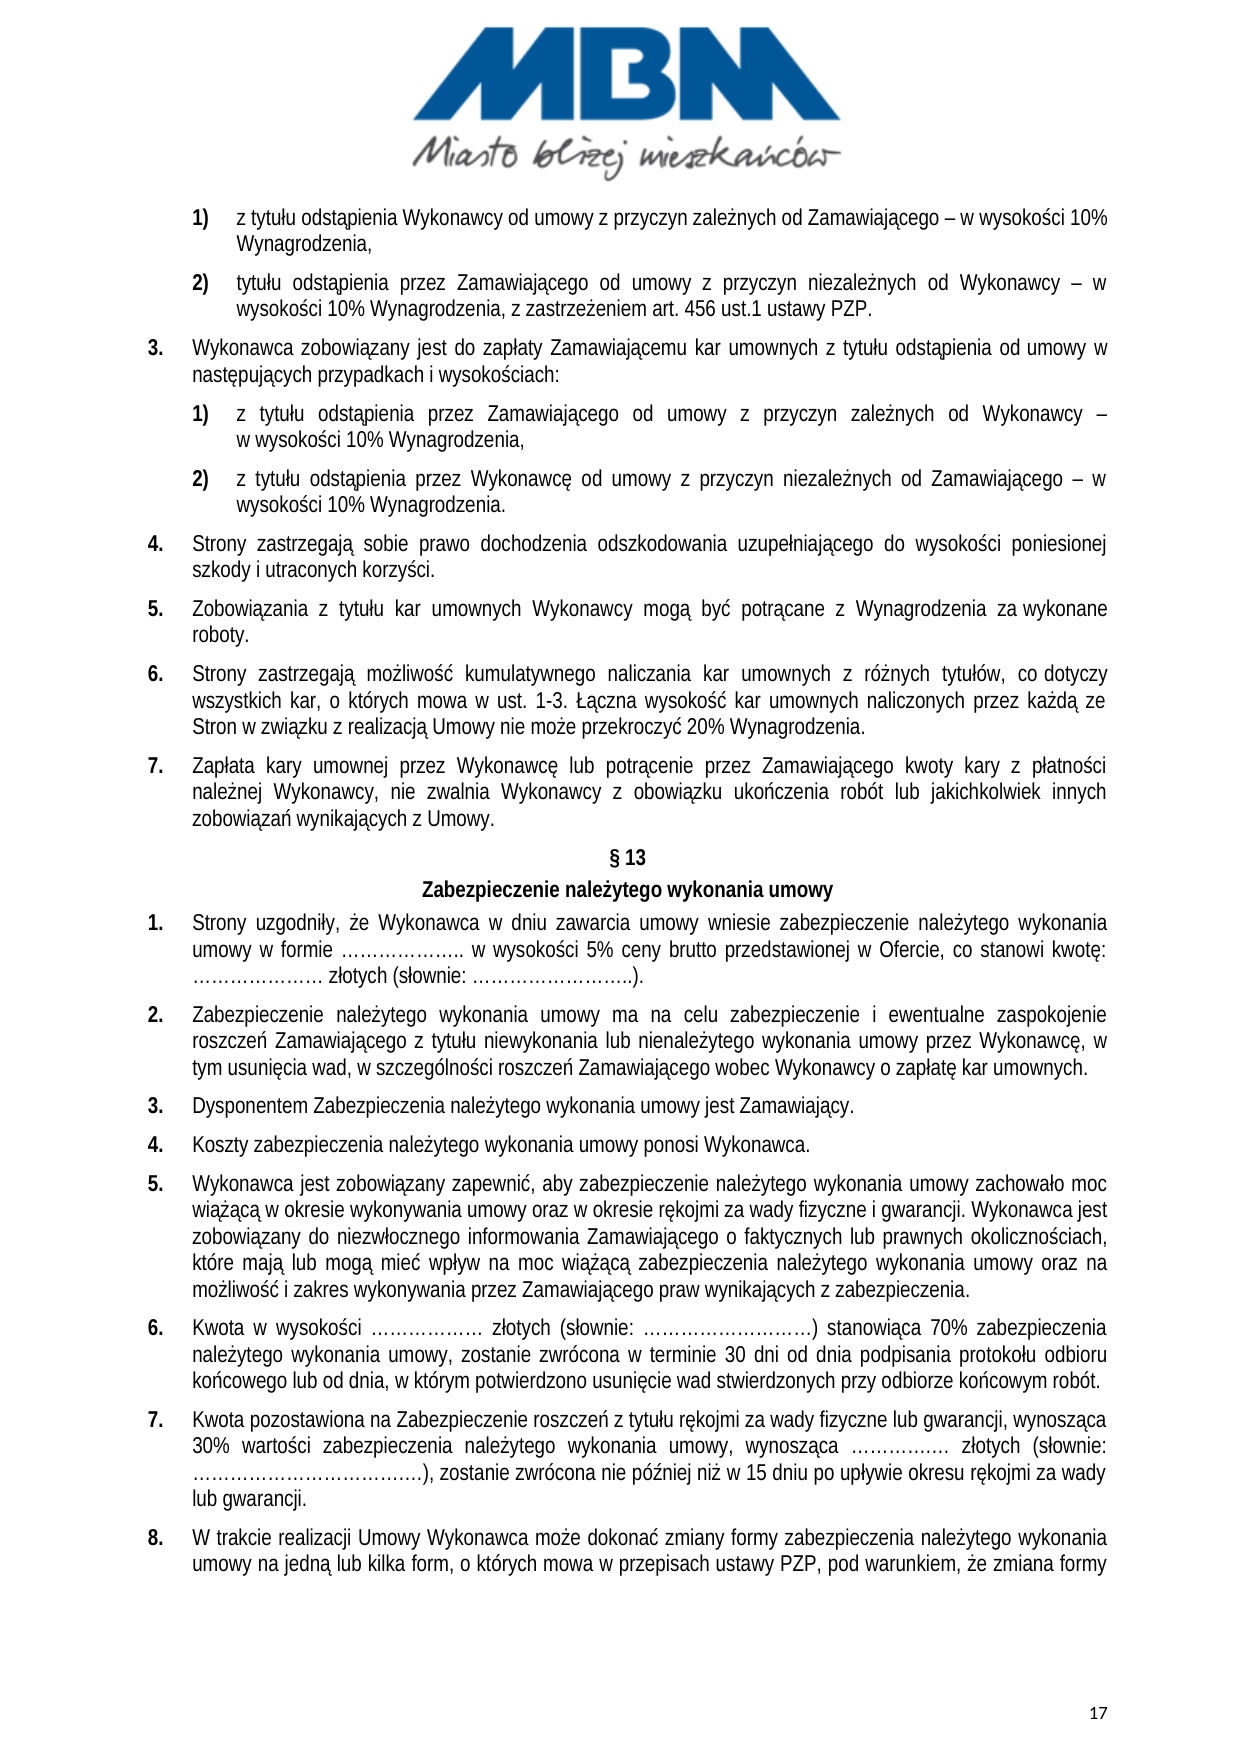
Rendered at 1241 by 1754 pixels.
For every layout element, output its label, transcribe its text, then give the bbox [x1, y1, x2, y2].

list Wykonawca zobowiązany jest do zapłaty Zamawiającemu kar umownych z tytułu odstąpienia od umowy w następujących przypadkach i wysokościach: [148, 334, 1107, 387]
list z tytułu odstąpienia Wykonawcy od umowy z przyczyn zależnych od Zamawiającego – w wysokości 10% Wynagrodzenia, [192, 204, 1107, 257]
list tytułu odstąpienia przez Zamawiającego od umowy z przyczyn niezależnych od Wykonawcy – w wysokości 10% Wynagrodzenia, z zastrzeżeniem art. 456 ust.1 ustawy PZP. [192, 269, 1107, 322]
list Kwota pozostawiona na Zabezpieczenie roszczeń z tytułu rękojmi za wady fizyczne lub gwarancji, wynosząca 30% wartości zabezpieczenia należytego wykonania umowy, wynosząca ………….… złotych (słownie: …………………………….…), zostanie zwrócona nie później niż w 15 dniu po upływie okresu rękojmi za wady lub gwarancji. [148, 1406, 1107, 1511]
list Zabezpieczenie należytego wykonania umowy ma na celu zabezpieczenie i ewentualne zaspokojenie roszczeń Zamawiającego z tytułu niewykonania lub nienależytego wykonania umowy przez Wykonawcę, w tym usunięcia wad, w szczególności roszczeń Zamawiającego wobec Wykonawcy o zapłatę kar umownych. [148, 1001, 1107, 1080]
text Zabezpieczenie należytego wykonania umowy [148, 876, 1107, 903]
list Zobowiązania z tytułu kar umownych Wykonawcy mogą być potrącane z Wynagrodzenia za wykonane roboty. [148, 595, 1107, 648]
list Strony zastrzegają sobie prawo dochodzenia odszkodowania uzupełniającego do wysokości poniesionej szkody i utraconych korzyści. [148, 530, 1107, 583]
list Strony uzgodniły, że Wykonawca w dniu zawarcia umowy wniesie zabezpieczenie należytego wykonania umowy w formie ……………….. w wysokości 5% ceny brutto przedstawionej w Ofercie, co stanowi kwotę: ………………… złotych (słownie: ……………………..). [148, 909, 1107, 988]
list Strony zastrzegają możliwość kumulatywnego naliczania kar umownych z różnych tytułów, co dotyczy wszystkich kar, o których mowa w ust. 1-3. Łączna wysokość kar umownych naliczonych przez każdą ze Stron w związku z realizacją Umowy nie może przekroczyć 20% Wynagrodzenia. [148, 660, 1107, 739]
list Wykonawca jest zobowiązany zapewnić, aby zabezpieczenie należytego wykonania umowy zachowało moc wiążącą w okresie wykonywania umowy oraz w okresie rękojmi za wady fizyczne i gwarancji. Wykonawca jest zobowiązany do niezwłocznego informowania Zamawiającego o faktycznych lub prawnych okolicznościach, które mają lub mogą mieć wpływ na moc wiążącą zabezpieczenia należytego wykonania umowy oraz na możliwość i zakres wykonywania przez Zamawiającego praw wynikających z zabezpieczenia. [148, 1170, 1107, 1302]
list z tytułu odstąpienia przez Zamawiającego od umowy z przyczyn zależnych od Wykonawcy – w wysokości 10% Wynagrodzenia, [192, 399, 1107, 452]
list Kwota w wysokości ……………… złotych (słownie: ………………………) stanowiąca 70% zabezpieczenia należytego wykonania umowy, zostanie zwrócona w terminie 30 dni od dnia podpisania protokołu odbioru końcowego lub od dnia, w którym potwierdzono usunięcie wad stwierdzonych przy odbiorze końcowym robót. [148, 1314, 1107, 1393]
list Koszty zabezpieczenia należytego wykonania umowy ponosi Wykonawca. [148, 1131, 1107, 1158]
list z tytułu odstąpienia przez Wykonawcę od umowy z przyczyn niezależnych od Zamawiającego – w wysokości 10% Wynagrodzenia. [192, 465, 1107, 517]
text § 13 [148, 843, 1107, 870]
list Zapłata kary umownej przez Wykonawcę lub potrącenie przez Zamawiającego kwoty kary z płatności należnej Wykonawcy, nie zwalnia Wykonawcy z obowiązku ukończenia robót lub jakichkolwiek innych zobowiązań wynikających z Umowy. [148, 752, 1107, 831]
picture [405, 23, 851, 185]
list Dysponentem Zabezpieczenia należytego wykonania umowy jest Zamawiający. [148, 1092, 1107, 1119]
